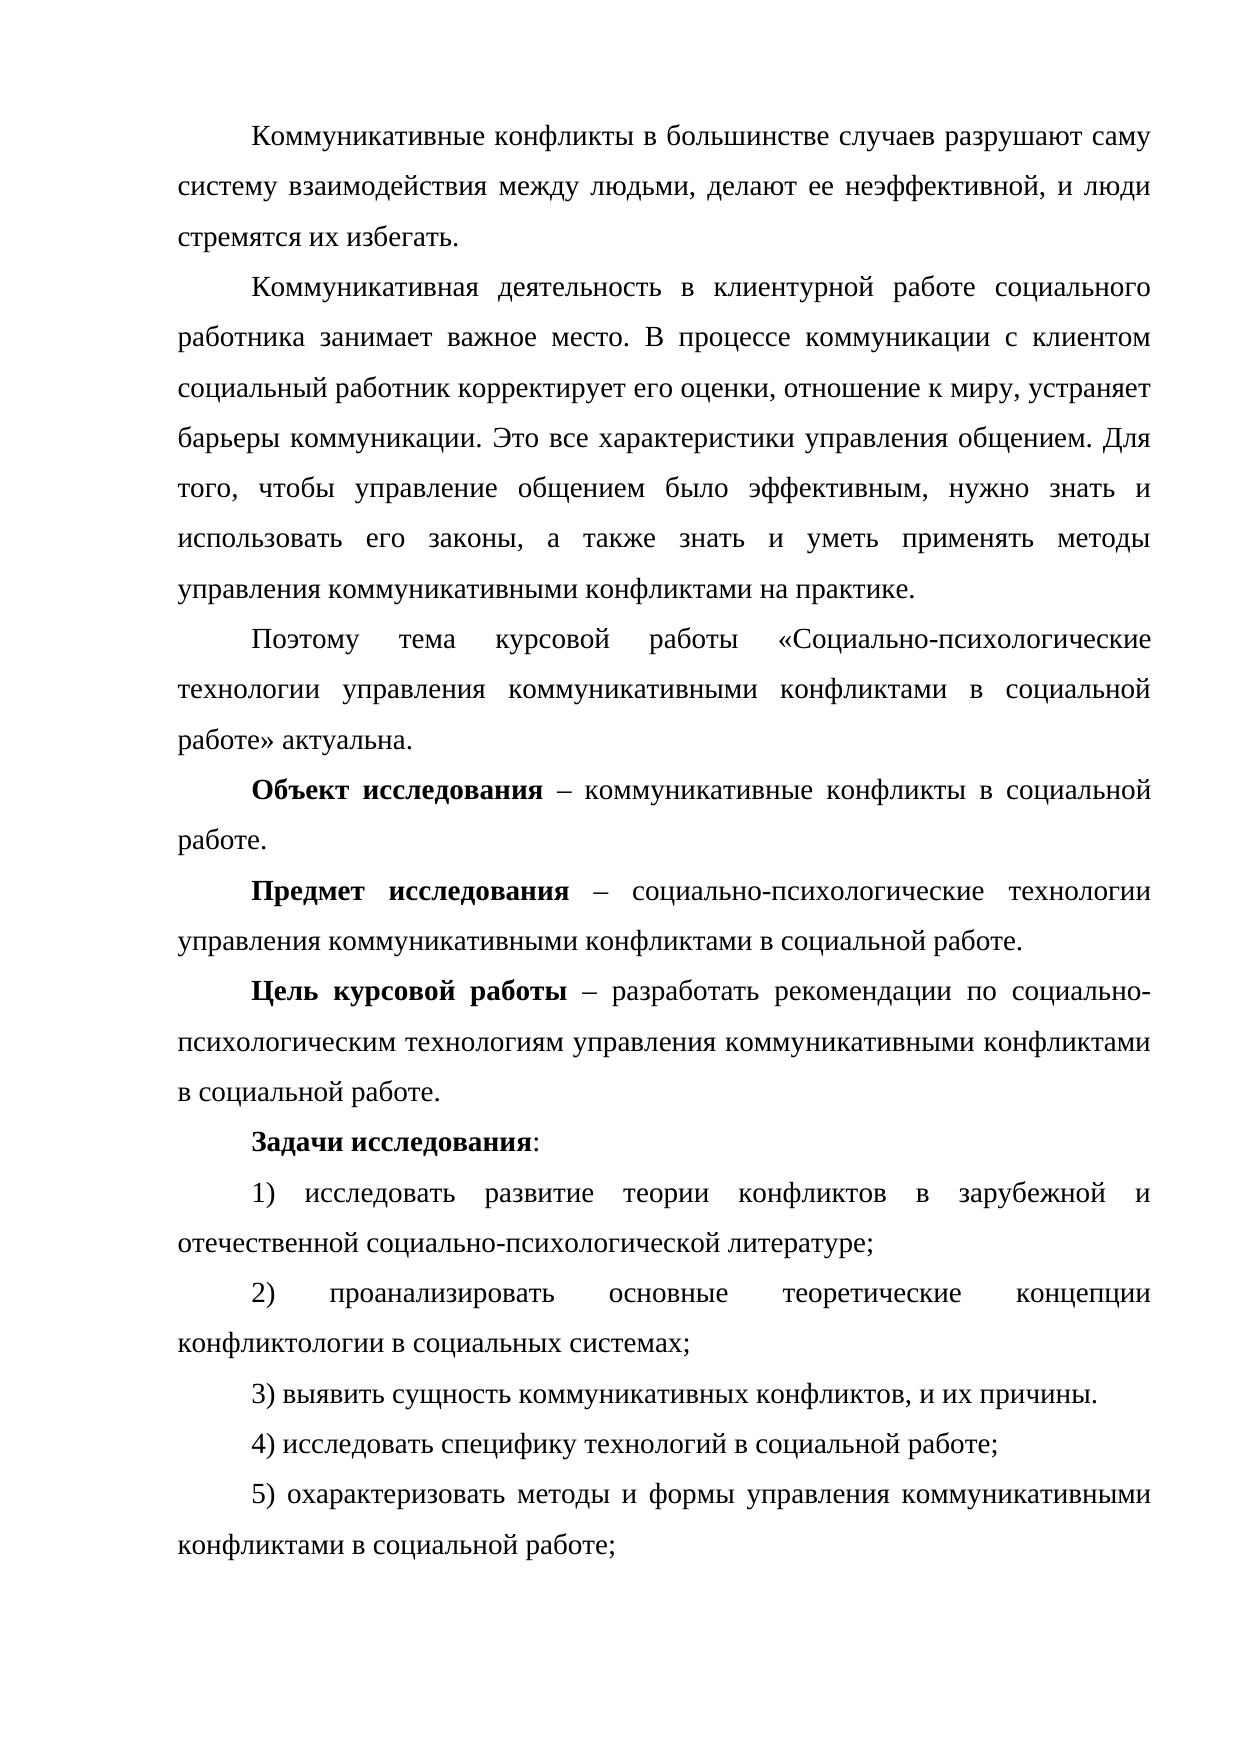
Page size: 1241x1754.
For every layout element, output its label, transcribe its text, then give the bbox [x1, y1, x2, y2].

text 1) исследовать развитие теории конфликтов в зарубежной и отечественной социально-психологической литературе; [177, 1175, 1152, 1258]
text Цель курсовой работы – разработать рекомендации по социально-психологическим технологиям управления коммуникативными конфликтами в социальной работе. [177, 973, 1152, 1108]
text 3) выявить сущность коммуникативных конфликтов, и их причины. [177, 1376, 1152, 1409]
text 4) исследовать специфику технологий в социальной работе; [177, 1426, 1152, 1460]
text Коммуникативная деятельность в клиентурной работе социального работника занимает важное место. В процессе коммуникации с клиентом социальный работник корректирует его оценки, отношение к миру, устраняет барьеры коммуникации. Это все характеристики управления общением. Для того, чтобы управление общением было эффективным, нужно знать и использовать его законы, а также знать и уметь применять методы управления коммуникативными конфликтами на практике. [177, 269, 1152, 604]
text Предмет исследования – социально-психологические технологии управления коммуникативными конфликтами в социальной работе. [177, 873, 1152, 957]
text Коммуникативные конфликты в большинстве случаев разрушают саму систему взаимодействия между людьми, делают ее неэффективной, и люди стремятся их избегать. [177, 118, 1152, 252]
text 5) охарактеризовать методы и формы управления коммуникативными конфликтами в социальной работе; [177, 1477, 1152, 1560]
text Поэтому тема курсовой работы «Социально-психологические технологии управления коммуникативными конфликтами в социальной работе» актуальна. [177, 621, 1152, 755]
text 2) проанализировать основные теоретические концепции конфликтологии в социальных системах; [177, 1275, 1152, 1359]
text Задачи исследования: [177, 1124, 1152, 1158]
text Объект исследования – коммуникативные конфликты в социальной работе. [177, 772, 1152, 856]
